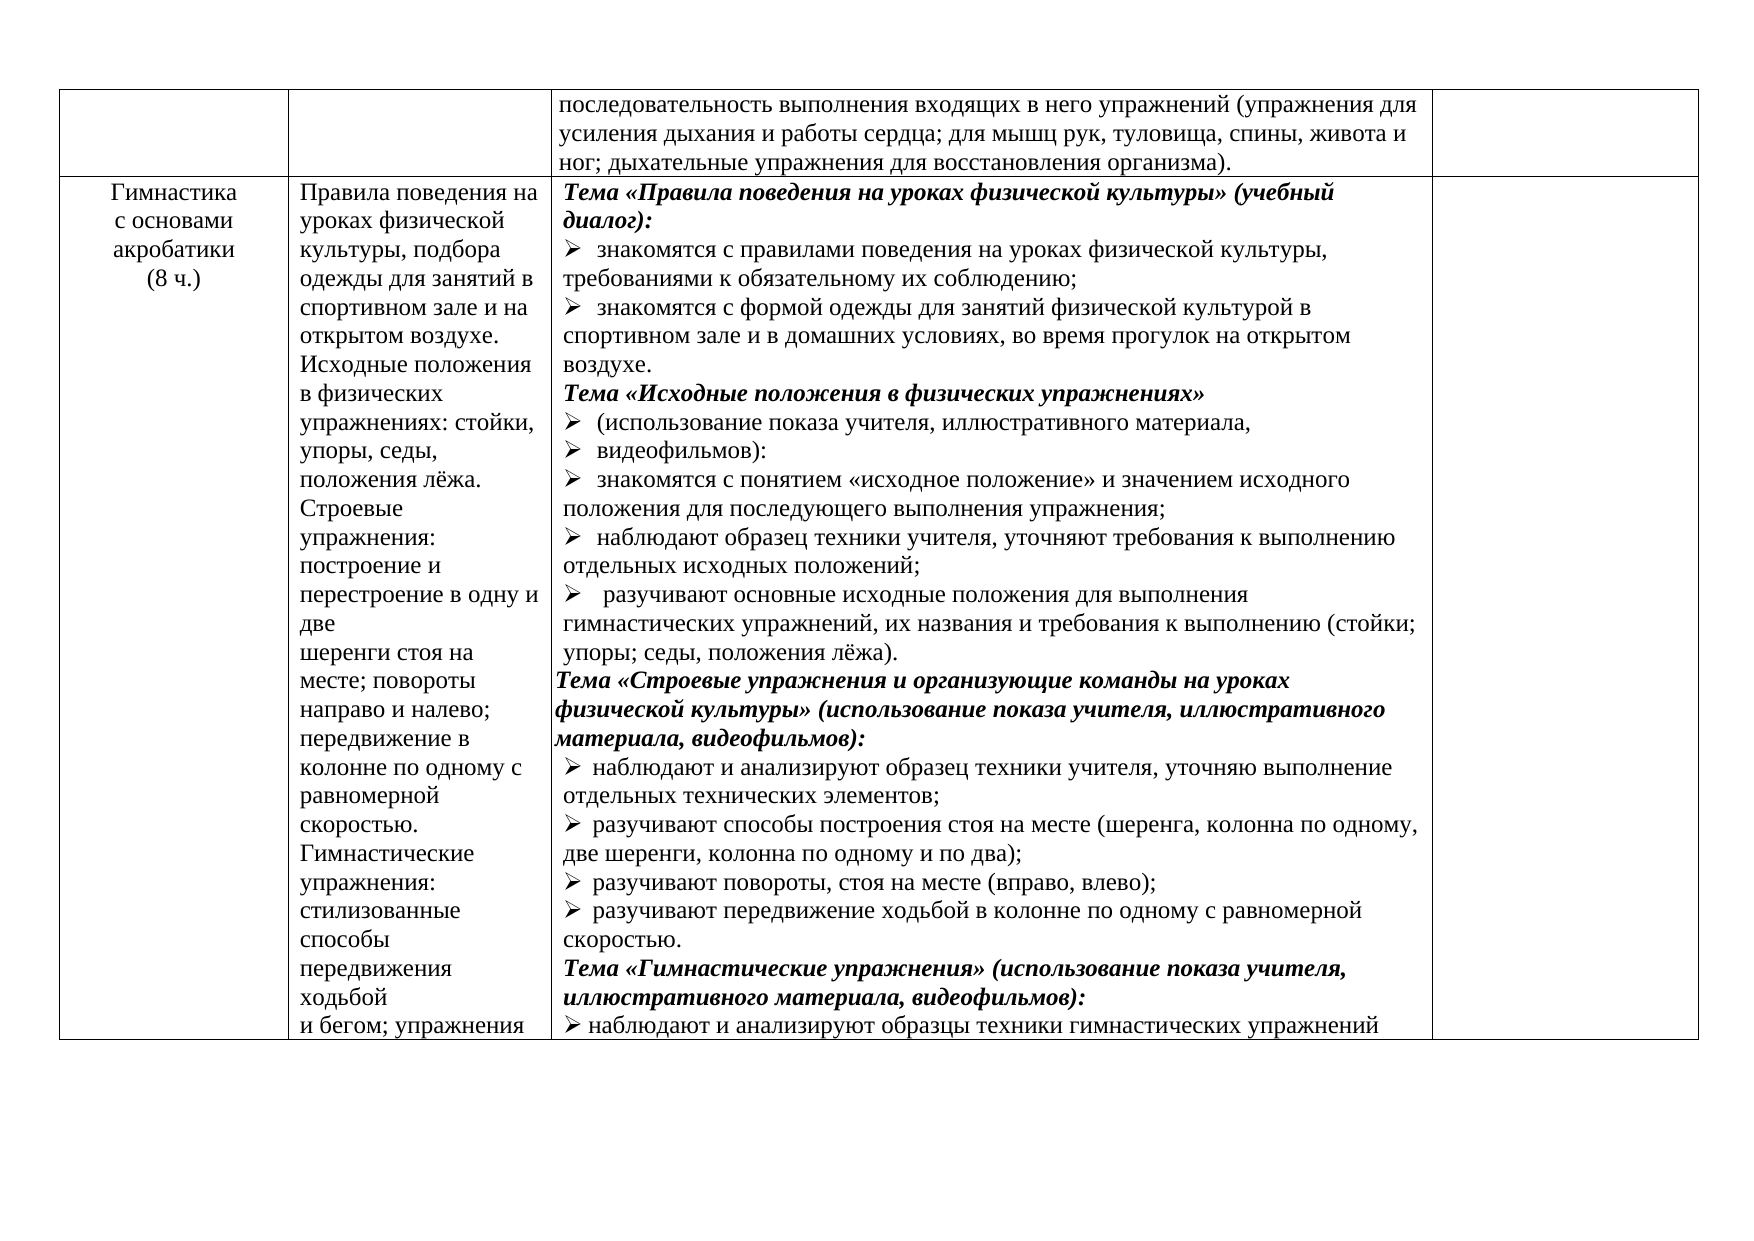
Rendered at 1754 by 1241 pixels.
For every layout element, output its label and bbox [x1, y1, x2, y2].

table_cell [289, 177, 551, 1039]
table_cell [1433, 90, 1698, 176]
table_cell [60, 90, 288, 176]
table_cell [552, 90, 1432, 176]
table_cell [552, 177, 1432, 1039]
table_cell [60, 177, 288, 1039]
table_cell [1433, 177, 1698, 1039]
table_cell [289, 90, 551, 176]
